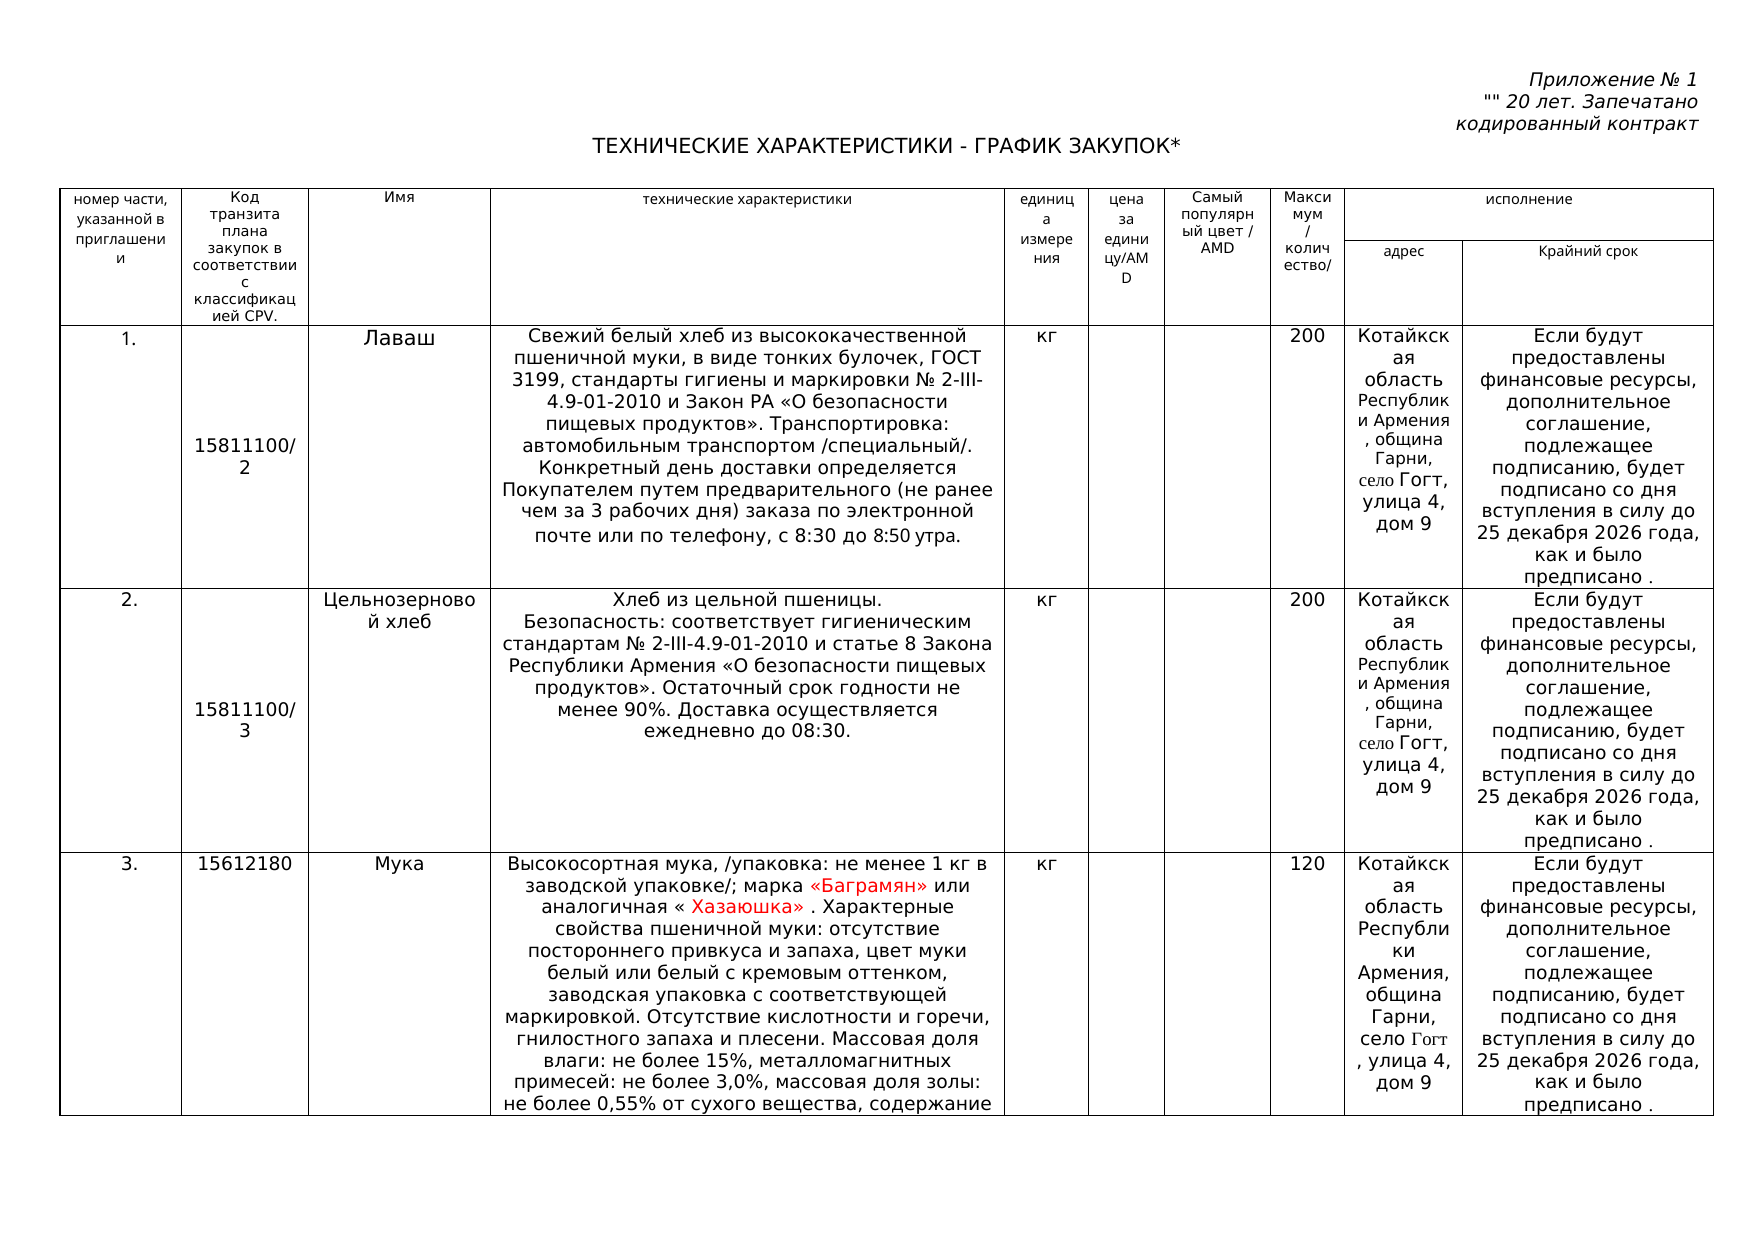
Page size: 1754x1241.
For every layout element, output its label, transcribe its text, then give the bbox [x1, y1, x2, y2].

table_cell [1165, 589, 1270, 852]
table_header номер части, указанной в приглашении [61, 189, 181, 324]
table_header единица измерения [1005, 189, 1088, 324]
table_cell Котайкская область Республики Армения , община Гарни, село Гогт, улица 4, дом 9 [1345, 326, 1462, 588]
table_cell Цельнозерновой хлеб [309, 589, 490, 852]
table_cell адрес [1345, 241, 1462, 324]
table_cell [1089, 589, 1164, 852]
table_cell Хлеб из цельной пшеницы. Безопасность: соответствует гигиеническим стандартам № 2-III-4.9-01-2010 и статье 8 Закона Республики Армения «О безопасности пищевых продуктов». Остаточный срок годности не менее 90%. Доставка осуществляется ежедневно до 08:30. [491, 589, 1004, 852]
text Приложение № 1 [75, 69, 1698, 91]
text ТЕХНИЧЕСКИЕ ХАРАКТЕРИСТИКИ - ГРАФИК ЗАКУПОК* [75, 134, 1698, 159]
table_cell [1165, 326, 1270, 588]
table_cell [61, 326, 181, 588]
table_cell кг [1005, 326, 1088, 588]
table_cell [61, 589, 181, 852]
table_header Имя [309, 189, 490, 324]
table_cell Лаваш [309, 326, 490, 588]
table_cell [491, 853, 1004, 1115]
table_header исполнение [1345, 189, 1713, 240]
table_cell 120 [1271, 853, 1344, 1115]
text "" 20 лет. Запечатано [75, 91, 1698, 113]
table_cell 15811100/2 [182, 326, 308, 588]
text кодированный контракт [75, 113, 1698, 134]
table_cell кг [1005, 853, 1088, 1115]
table_cell кг [1005, 589, 1088, 852]
table_header технические характеристики [491, 189, 1004, 324]
table_header цена за единицу/AMD [1089, 189, 1164, 324]
table_cell 15612180 [182, 853, 308, 1115]
table_cell [61, 853, 181, 1115]
table_cell Свежий белый хлеб из высококачественной пшеничной муки, в виде тонких булочек, ГОСТ 3199, стандарты гигиены и маркировки № 2-III-4.9-01-2010 и Закон РА «О безопасности пищевых продуктов». Транспортировка: автомобильным транспортом /специальный/. Конкретный день доставки определяется Покупателем путем предварительного (не ранее чем за 3 рабочих дня) заказа по электронной почте или по телефону, с 8:30 до 8:50 утра. [491, 326, 1004, 588]
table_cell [1345, 853, 1462, 1115]
table_cell Крайний срок [1463, 241, 1713, 324]
table_cell 200 [1271, 589, 1344, 852]
table_cell 15811100/3 [182, 589, 308, 852]
table_header Код транзита плана закупок в соответствии с классификацией CPV. [182, 189, 308, 324]
table_header Самый популярный цвет / AMD [1165, 189, 1270, 324]
table_cell Мука [309, 853, 490, 1115]
table_cell [1089, 326, 1164, 588]
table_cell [1463, 853, 1713, 1115]
table_header Максимум /количество/ [1271, 189, 1344, 324]
table_cell [1089, 853, 1164, 1115]
table_cell 200 [1271, 326, 1344, 588]
table_cell Котайкская область Республики Армения , община Гарни, село Гогт, улица 4, дом 9 [1345, 589, 1462, 852]
table_cell [1165, 853, 1270, 1115]
